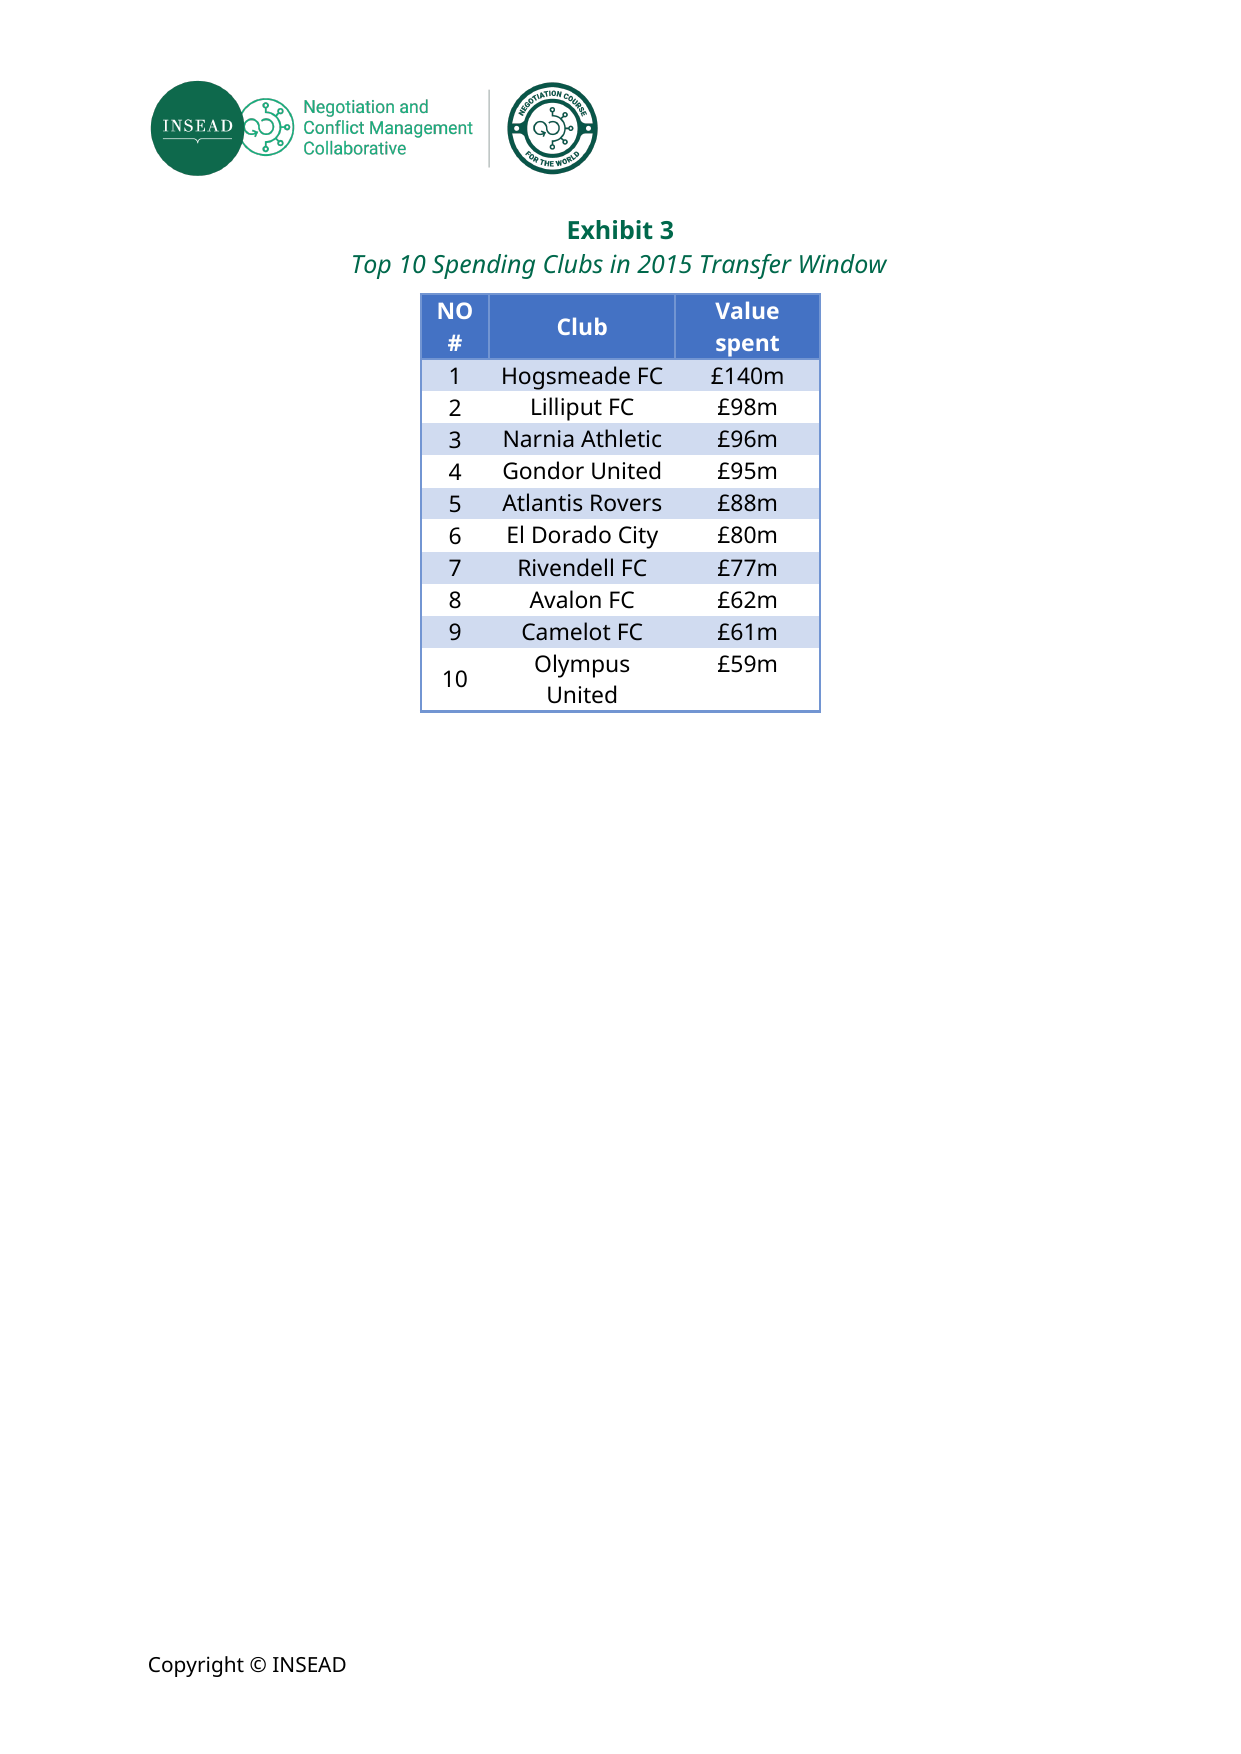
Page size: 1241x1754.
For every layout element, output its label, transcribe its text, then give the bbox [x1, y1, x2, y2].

table_cell Avalon FC [489, 584, 675, 616]
table_cell Lilliput FC [489, 391, 675, 423]
table_cell 7 [422, 552, 489, 584]
text Exhibit 3 [148, 213, 1092, 247]
table_cell £96m [675, 423, 819, 455]
table_cell 8 [422, 584, 489, 616]
table_cell 2 [422, 391, 489, 423]
table_cell 10 [422, 648, 489, 710]
table_cell 9 [422, 616, 489, 648]
table_cell Gondor United [489, 455, 675, 487]
table_cell 1 [422, 360, 489, 391]
table_cell £62m [675, 584, 819, 616]
title Top 10 Spending Clubs in 2015 Transfer Window [148, 247, 1092, 281]
table_cell Rivendell FC [489, 552, 675, 584]
table_cell El Dorado City [489, 520, 675, 552]
table_cell Atlantis Rovers [489, 488, 675, 519]
table_header Club [490, 295, 674, 358]
table_cell £140m [675, 360, 819, 391]
table_cell Camelot FC [489, 616, 675, 648]
table_cell £61m [675, 616, 819, 648]
picture [147, 75, 601, 182]
table_cell 4 [422, 455, 489, 487]
table_header NO# [422, 295, 488, 358]
table_cell £98m [675, 391, 819, 423]
table_header Value spent [676, 295, 819, 358]
table_cell £80m [675, 520, 819, 552]
table_cell 5 [422, 488, 489, 519]
table_cell Narnia Athletic [489, 423, 675, 455]
table_cell £59m [675, 648, 819, 710]
table_cell £88m [675, 488, 819, 519]
table_cell 3 [422, 423, 489, 455]
table_cell Olympus United [489, 648, 675, 710]
table_cell Hogsmeade FC [489, 360, 675, 391]
table_cell £77m [675, 552, 819, 584]
table_cell 6 [422, 520, 489, 552]
table_cell £95m [675, 455, 819, 487]
